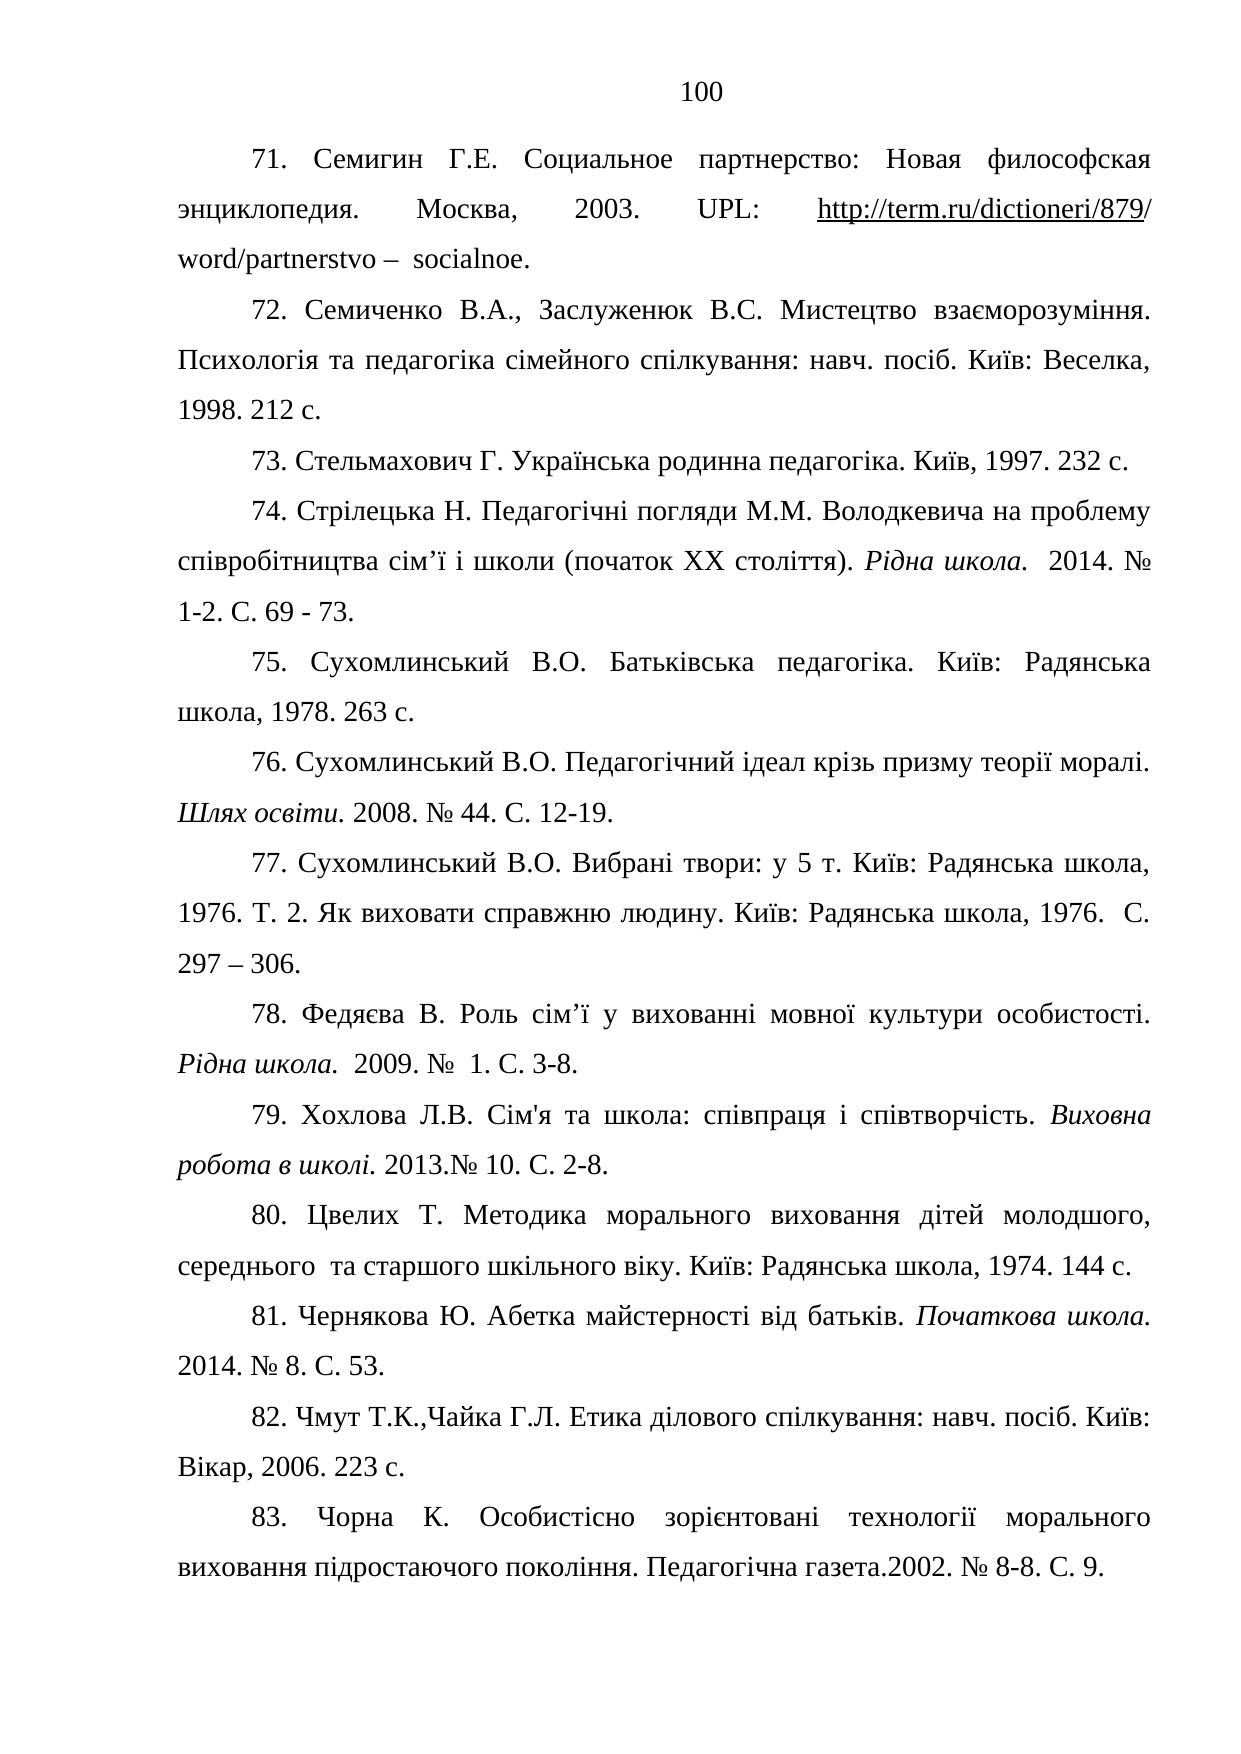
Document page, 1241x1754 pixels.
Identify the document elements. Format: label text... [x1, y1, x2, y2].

text 75. Сухомлинський В.О. Батьківська педагогіка. Київ: Радянська школа, 1978. 263 с. [177, 644, 1152, 728]
text 82. Чмут Т.К.,Чайка Г.Л. Етика ділового спілкування: навч. посіб. Київ: Вікар, 2006. 223 с. [177, 1399, 1152, 1482]
text 77. Сухомлинський В.О. Вибрані твори: у 5 т. Київ: Радянська школа, 1976. Т. 2. Як виховати справжню людину. Київ: Радянська школа, 1976. С. 297 – 306. [177, 845, 1152, 979]
text 73. Стельмахович Г. Українська родинна педагогіка. Київ, 1997. 232 с. [177, 443, 1152, 476]
text 72. Семиченко В.А., Заслуженюк В.С. Мистецтво взаєморозуміння. Психологія та педагогіка сімейного спілкування: навч. посіб. Київ: Веселка, 1998. 212 с. [177, 292, 1152, 426]
text 81. Чернякова Ю. Абетка майстерності від батьків. Початкова школа. 2014. № 8. С. 53. [177, 1298, 1152, 1382]
text 74. Стрілецька Н. Педагогічні погляди М.М. Володкевича на проблему співробітництва сім’ї і школи (початок ХХ століття). Рідна школа. 2014. № 1-2. С. 69 - 73. [177, 493, 1152, 627]
text 71. Семигин Г.Е. Социальное партнерство: Новая философская энциклопедия. Москва, 2003. UPL: http://term.ru/dictioneri/879/ word/partnerstvo – socialnoe. [177, 141, 1152, 275]
text 83. Чорна К. Особистісно зорієнтовані технології морального виховання підростаючого покоління. Педагогічна газета.2002. № 8-8. С. 9. [177, 1499, 1152, 1583]
text 78. Федяєва В. Роль сім’ї у вихованні мовної культури особистості. Рідна школа. 2009. № 1. С. 3-8. [177, 996, 1152, 1080]
text 76. Сухомлинський В.О. Педагогічний ідеал крізь призму теорії моралі. Шлях освіти. 2008. № 44. С. 12-19. [177, 744, 1152, 828]
text 79. Хохлова Л.В. Сім'я та школа: співпраця і співтворчість. Виховна робота в школі. 2013.№ 10. С. 2-8. [177, 1097, 1152, 1181]
text 80. Цвелих Т. Методика морального виховання дітей молодшого, середнього та старшого шкільного віку. Київ: Радянська школа, 1974. 144 с. [177, 1197, 1152, 1281]
